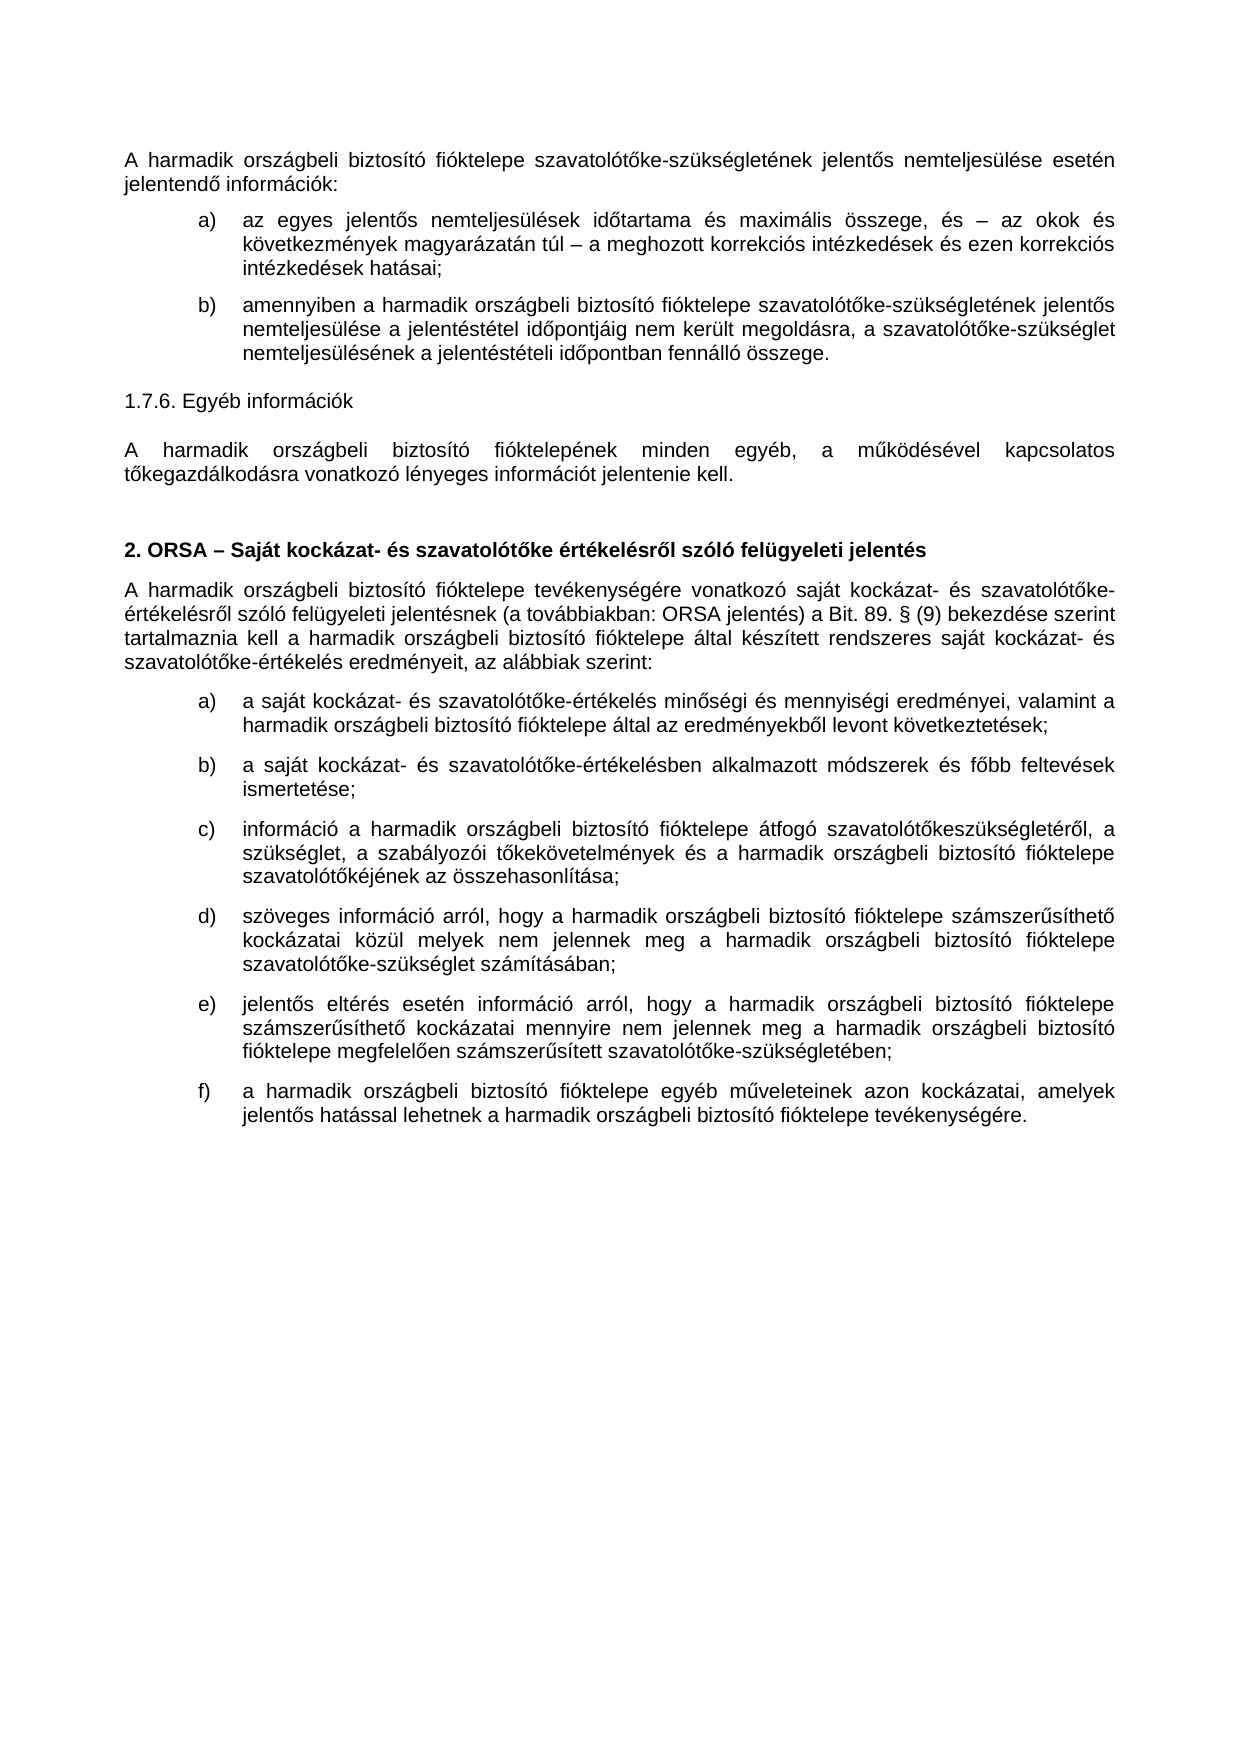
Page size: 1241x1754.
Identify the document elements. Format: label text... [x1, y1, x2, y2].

text a) a saját kockázat- és szavatolótőke-értékelés minőségi és mennyiségi eredményei, valamint a harmadik országbeli biztosító fióktelepe által az eredményekből levont következtetések; [198, 689, 1116, 737]
text b) a saját kockázat- és szavatolótőke-értékelésben alkalmazott módszerek és főbb feltevések ismertetése; [198, 753, 1116, 801]
text f) a harmadik országbeli biztosító fióktelepe egyéb műveleteinek azon kockázatai, amelyek jelentős hatással lehetnek a harmadik országbeli biztosító fióktelepe tevékenységére. [198, 1079, 1116, 1127]
list az egyes jelentős nemteljesülések időtartama és maximális összege, és – az okok és következmények magyarázatán túl – a meghozott korrekciós intézkedések és ezen korrekciós intézkedések hatásai; [198, 208, 1116, 280]
text 2. ORSA – Saját kockázat- és szavatolótőke értékelésről szóló felügyeleti jelentés [124, 538, 1116, 562]
text d) szöveges információ arról, hogy a harmadik országbeli biztosító fióktelepe számszerűsíthető kockázatai közül melyek nem jelennek meg a harmadik országbeli biztosító fióktelepe szavatolótőke-szükséglet számításában; [198, 904, 1116, 976]
text A harmadik országbeli biztosító fióktelepének minden egyéb, a működésével kapcsolatos tőkegazdálkodásra vonatkozó lényeges információt jelentenie kell. [124, 438, 1116, 486]
text e) jelentős eltérés esetén információ arról, hogy a harmadik országbeli biztosító fióktelepe számszerűsíthető kockázatai mennyire nem jelennek meg a harmadik országbeli biztosító fióktelepe megfelelően számszerűsített szavatolótőke-szükségletében; [198, 991, 1116, 1063]
list amennyiben a harmadik országbeli biztosító fióktelepe szavatolótőke-szükségletének jelentős nemteljesülése a jelentéstétel időpontjáig nem került megoldásra, a szavatolótőke-szükséglet nemteljesülésének a jelentéstételi időpontban fennálló összege. [198, 292, 1116, 364]
text 1.7.6. Egyéb információk [124, 389, 1116, 413]
text A harmadik országbeli biztosító fióktelepe tevékenységére vonatkozó saját kockázat- és szavatolótőke-értékelésről szóló felügyeleti jelentésnek (a továbbiakban: ORSA jelentés) a Bit. 89. § (9) bekezdése szerint tartalmaznia kell a harmadik országbeli biztosító fióktelepe által készített rendszeres saját kockázat- és szavatolótőke-értékelés eredményeit, az alábbiak szerint: [124, 578, 1116, 674]
text c) információ a harmadik országbeli biztosító fióktelepe átfogó szavatolótőkeszükségletéről, a szükséglet, a szabályozói tőkekövetelmények és a harmadik országbeli biztosító fióktelepe szavatolótőkéjének az összehasonlítása; [198, 816, 1116, 888]
text A harmadik országbeli biztosító fióktelepe szavatolótőke-szükségletének jelentős nemteljesülése esetén jelentendő információk: [124, 148, 1116, 196]
